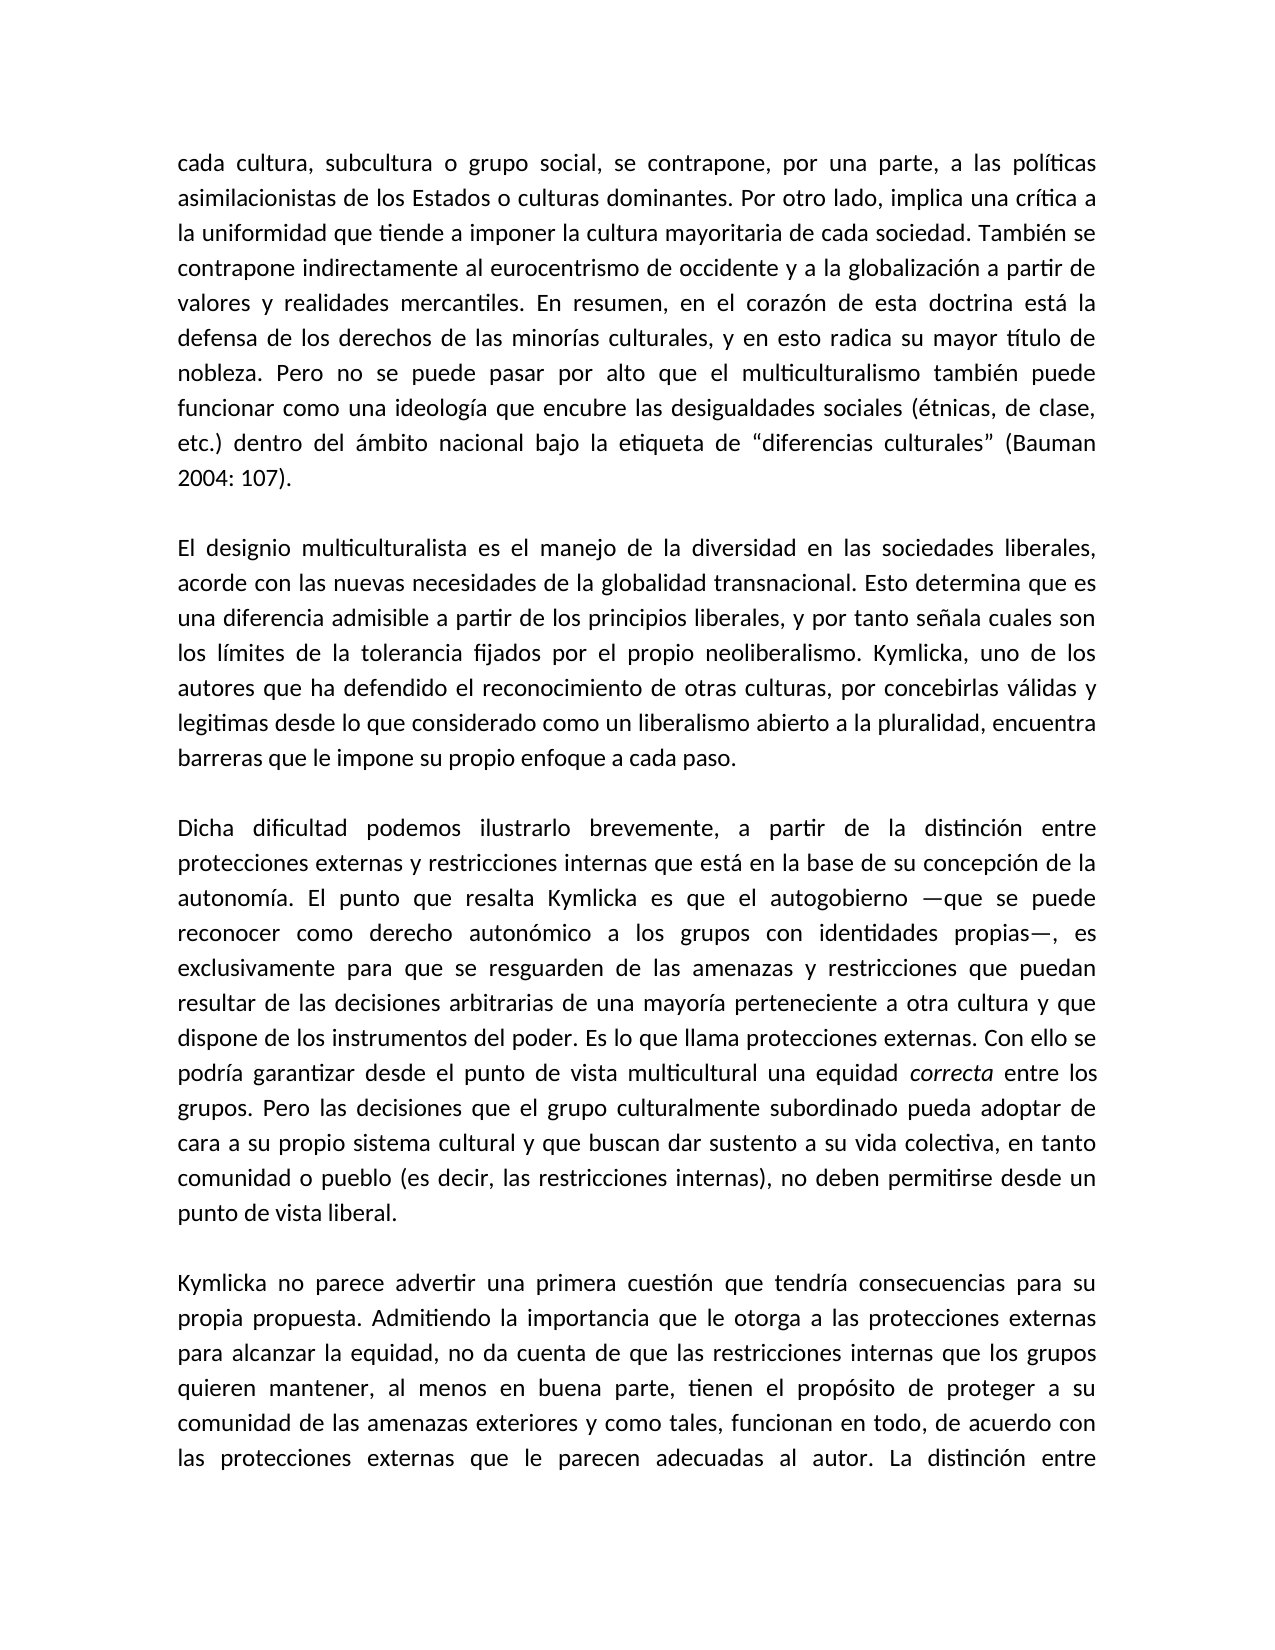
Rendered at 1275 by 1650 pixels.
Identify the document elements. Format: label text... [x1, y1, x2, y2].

text Dicha dificultad podemos ilustrarlo brevemente, a partir de la distinción entre protecciones externas y restricciones internas que está en la base de su concepción de la autonomía. El punto que resalta Kymlicka es que el autogobierno —que se puede reconocer como derecho autonómico a los grupos con identidades propias—, es exclusivamente para que se resguarden de las amenazas y restricciones que puedan resultar de las decisiones arbitrarias de una mayoría perteneciente a otra cultura y que dispone de los instrumentos del poder. Es lo que llama protecciones externas. Con ello se podría garantizar desde el punto de vista multicultural una equidad correcta entre los grupos. Pero las decisiones que el grupo culturalmente subordinado pueda adoptar de cara a su propio sistema cultural y que buscan dar sustento a su vida colectiva, en tanto comunidad o pueblo (es decir, las restricciones internas), no deben permitirse desde un punto de vista liberal. [177, 813, 1098, 1228]
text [177, 1268, 1098, 1473]
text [177, 148, 1098, 493]
text El designio multiculturalista es el manejo de la diversidad en las sociedades liberales, acorde con las nuevas necesidades de la globalidad transnacional. Esto determina que es una diferencia admisible a partir de los principios liberales, y por tanto señala cuales son los límites de la tolerancia fijados por el propio neoliberalismo. Kymlicka, uno de los autores que ha defendido el reconocimiento de otras culturas, por concebirlas válidas y legitimas desde lo que considerado como un liberalismo abierto a la pluralidad, encuentra barreras que le impone su propio enfoque a cada paso. [177, 533, 1098, 773]
